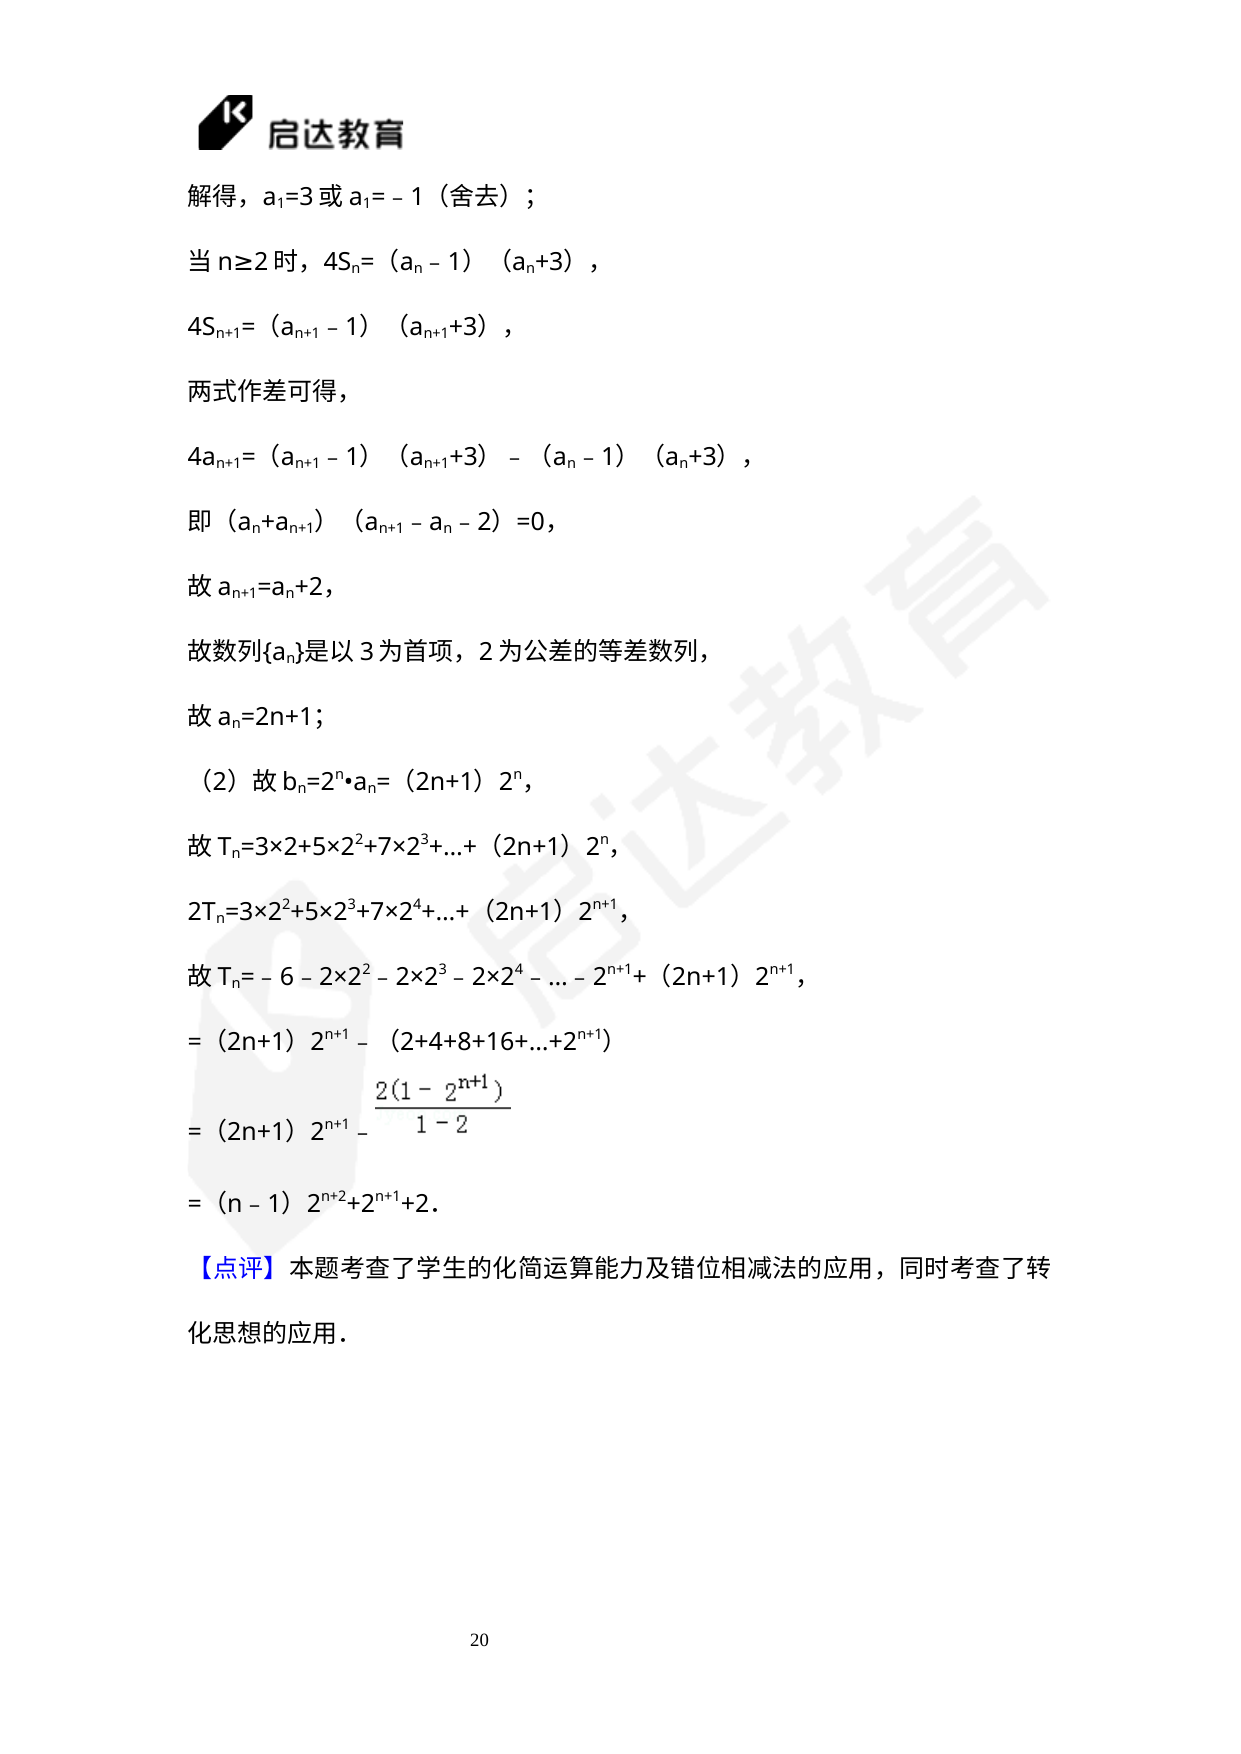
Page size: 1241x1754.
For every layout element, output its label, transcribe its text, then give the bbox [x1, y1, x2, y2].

text 故an=2n+1； [187, 682, 1053, 747]
text 故Tn=3×2+5×22+7×23+…+（2n+1）2n， [187, 812, 1053, 877]
text （2）故bn=2n•an=（2n+1）2n， [187, 747, 1053, 812]
text 故数列{an}是以3为首项，2为公差的等差数列， [187, 617, 1053, 682]
text =（2n+1）2n+1﹣ [187, 1072, 1053, 1169]
text 两式作差可得， [187, 357, 1053, 422]
text 即（an+an+1）（an+1﹣an﹣2）=0， [187, 487, 1053, 552]
text 当n≥2时，4Sn=（an﹣1）（an+3）， [187, 227, 1053, 292]
text 2Tn=3×22+5×23+7×24+…+（2n+1）2n+1， [187, 877, 1053, 942]
text =（2n+1）2n+1﹣（2+4+8+16+…+2n+1） [187, 1007, 1053, 1072]
text 4an+1=（an+1﹣1）（an+1+3）﹣（an﹣1）（an+3）， [187, 422, 1053, 487]
picture [375, 1072, 511, 1141]
text 故an+1=an+2， [187, 552, 1053, 617]
text 4Sn+1=（an+1﹣1）（an+1+3）， [187, 292, 1053, 357]
picture [198, 95, 404, 150]
text 解得，a1=3或a1=﹣1（舍去）； [187, 162, 1053, 227]
text =（n﹣1）2n+2+2n+1+2． [187, 1169, 1053, 1234]
text 故Tn=﹣6﹣2×22﹣2×23﹣2×24﹣…﹣2n+1+（2n+1）2n+1， [187, 942, 1053, 1007]
text 【点评】本题考查了学生的化简运算能力及错位相减法的应用，同时考查了转化思想的应用． [187, 1234, 1053, 1364]
